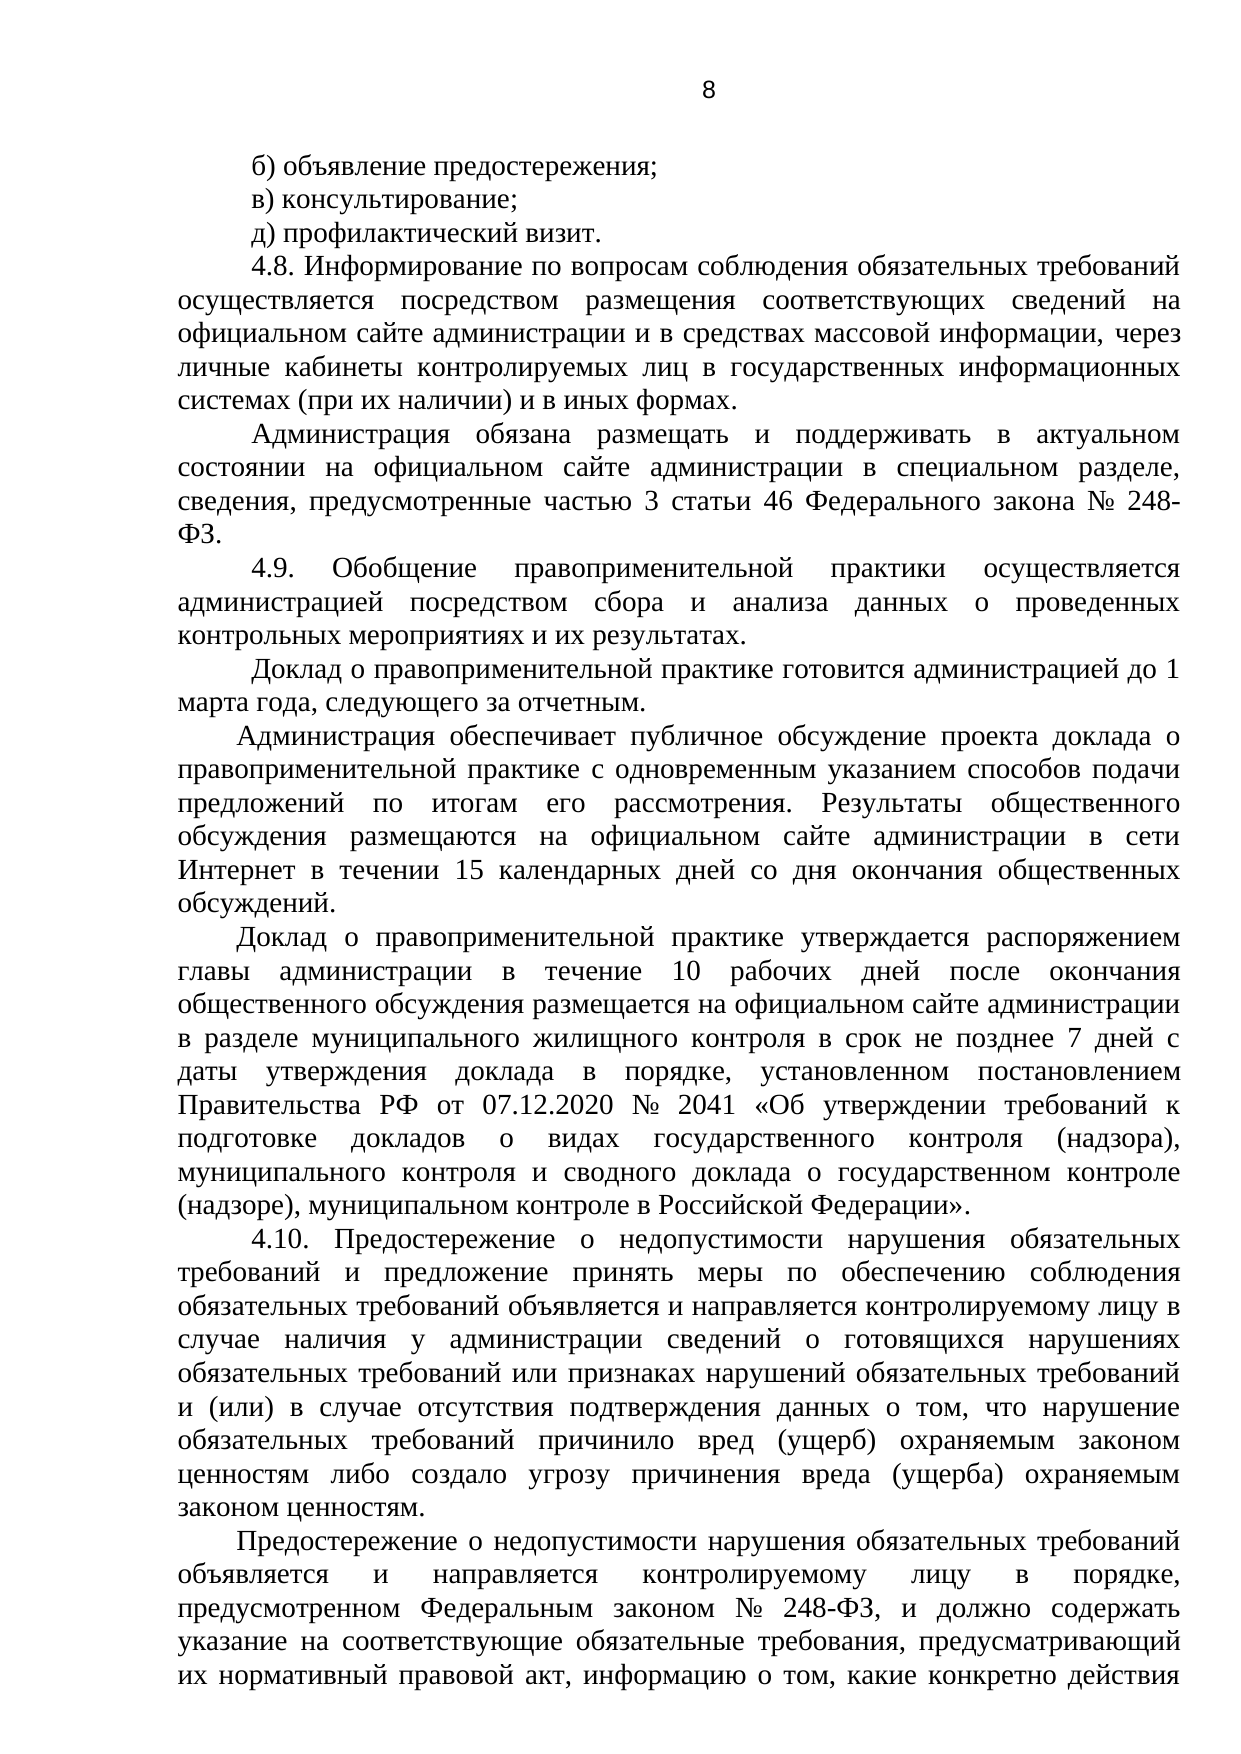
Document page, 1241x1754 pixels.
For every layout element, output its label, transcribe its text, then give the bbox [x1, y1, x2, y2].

text Доклад о правоприменительной практике готовится администрацией до 1 марта года, следующего за отчетным. [177, 651, 1181, 718]
text Доклад о правоприменительной практике утверждается распоряжением главы администрации в течение 10 рабочих дней после окончания общественного обсуждения размещается на официальном сайте администрации в разделе муниципального жилищного контроля в срок не позднее 7 дней с даты утверждения доклада в порядке, установленном постановлением Правительства РФ от 07.12.2020 № 2041 «Об утверждении требований к подготовке докладов о видах государственного контроля (надзора), муниципального контроля и сводного доклада о государственном контроле (надзоре), муниципальном контроле в Российской Федерации». [177, 919, 1181, 1221]
text 4.10. Предостережение о недопустимости нарушения обязательных требований и предложение принять меры по обеспечению соблюдения обязательных требований объявляется и направляется контролируемому лицу в случае наличия у администрации сведений о готовящихся нарушениях обязательных требований или признаках нарушений обязательных требований и (или) в случае отсутствия подтверждения данных о том, что нарушение обязательных требований причинило вред (ущерб) охраняемым законом ценностям либо создало угрозу причинения вреда (ущерба) охраняемым законом ценностям. [177, 1221, 1181, 1523]
text в) консультирование; [177, 181, 1181, 215]
text Администрация обеспечивает публичное обсуждение проекта доклада о правоприменительной практике с одновременным указанием способов подачи предложений по итогам его рассмотрения. Результаты общественного обсуждения размещаются на официальном сайте администрации в сети Интернет в течении 15 календарных дней со дня окончания общественных обсуждений. [177, 718, 1181, 919]
text д) профилактический визит. [177, 215, 1181, 248]
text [177, 1523, 1181, 1691]
text Администрация обязана размещать и поддерживать в актуальном состоянии на официальном сайте администрации в специальном разделе, сведения, предусмотренные частью 3 статьи 46 Федерального закона № 248-ФЗ. [177, 416, 1181, 550]
text 4.8. Информирование по вопросам соблюдения обязательных требований осуществляется посредством размещения соответствующих сведений на официальном сайте администрации и в средствах массовой информации, через личные кабинеты контролируемых лиц в государственных информационных системах (при их наличии) и в иных формах. [177, 382, 1181, 416]
text б) объявление предостережения; [177, 148, 1181, 181]
text 4.9. Обобщение правоприменительной практики осуществляется администрацией посредством сбора и анализа данных о проведенных контрольных мероприятиях и их результатах. [177, 550, 1181, 651]
text 4.8. Информирование по вопросам соблюдения обязательных требований осуществляется посредством размещения соответствующих сведений на официальном сайте администрации и в средствах массовой информации, через личные кабинеты контролируемых лиц в государственных информационных системах (при их наличии) и в иных формах. [177, 248, 1181, 349]
